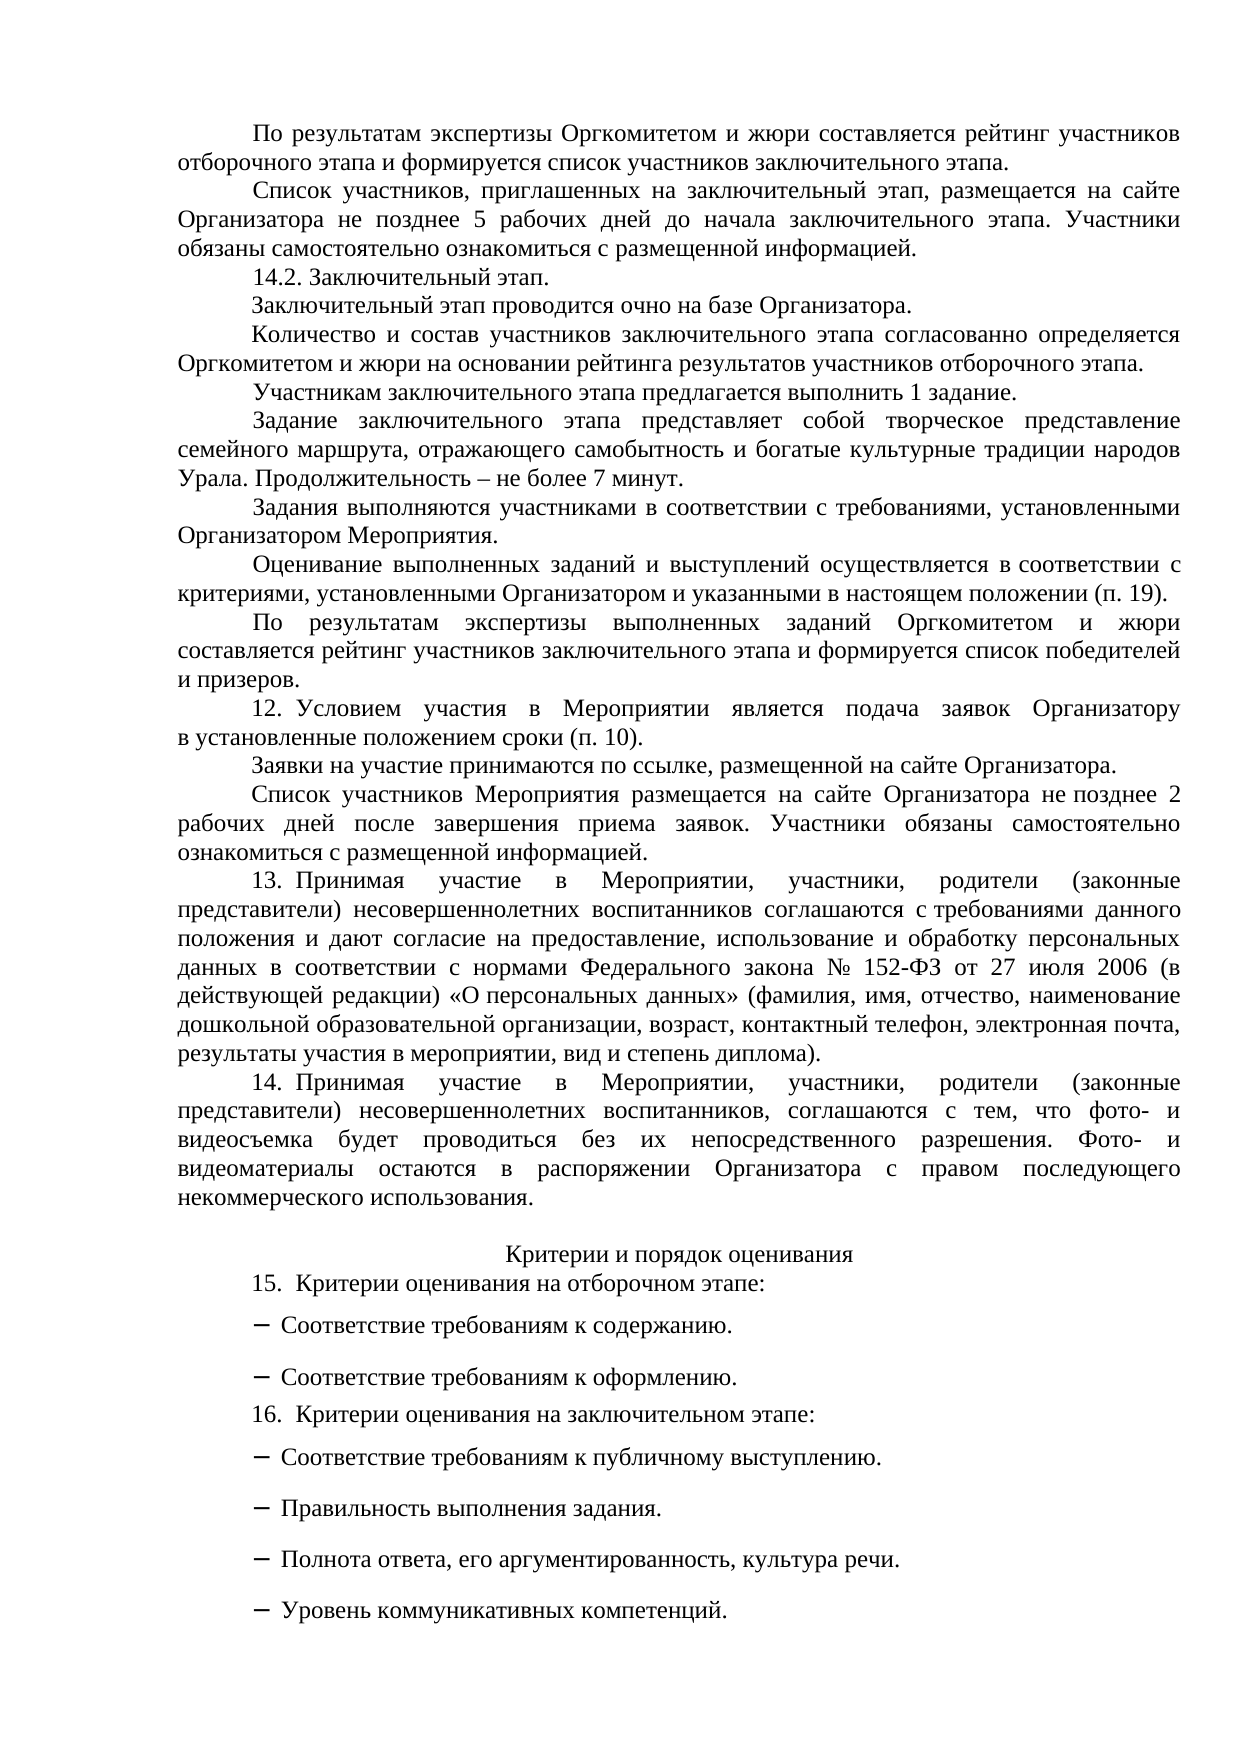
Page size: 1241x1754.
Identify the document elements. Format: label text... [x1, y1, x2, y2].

text Заключительный этап проводится очно на базе Организатора. [177, 291, 1181, 319]
text По результатам экспертизы выполненных заданий Оргкомитетом и жюри составляется рейтинг участников заключительного этапа и формируется список победителей и призеров. [177, 607, 1181, 693]
text Заявки на участие принимаются по ссылке, размещенной на сайте Организатора. [177, 751, 1181, 779]
text 14.2. Заключительный этап. [177, 262, 1181, 291]
list Соответствие требованиям к оформлению. [177, 1348, 1181, 1399]
text Список участников Мероприятия размещается на сайте Организатора не позднее 2 рабочих дней после завершения приема заявок. Участники обязаны самостоятельно ознакомиться с размещенной информацией. [177, 779, 1181, 866]
text Список участников, приглашенных на заключительный этап, размещается на сайте Организатора не позднее 5 рабочих дней до начала заключительного этапа. Участники обязаны самостоятельно ознакомиться с размещенной информацией. [177, 176, 1181, 262]
list Соответствие требованиям к публичному выступлению. [177, 1428, 1181, 1479]
text Задание заключительного этапа представляет собой творческое представление семейного маршрута, отражающего самобытность и богатые культурные традиции народов Урала. Продолжительность – не более 7 минут. [177, 406, 1181, 492]
list Критерии оценивания на заключительном этапе: [177, 1399, 1181, 1428]
list Принимая участие в Мероприятии, участники, родители (законные представители) несовершеннолетних воспитанников соглашаются с требованиями данного положения и дают согласие на предоставление, использование и обработку персональных данных в соответствии с нормами Федерального закона № 152-ФЗ от 27 июля 2006 (в действующей редакции) «О персональных данных» (фамилия, имя, отчество, наименование дошкольной образовательной организации, возраст, контактный телефон, электронная почта, результаты участия в мероприятии, вид и степень диплома). [177, 866, 1181, 1067]
list Уровень коммуникативных компетенций. [177, 1582, 1181, 1633]
list Соответствие требованиям к содержанию. [177, 1297, 1181, 1348]
text Критерии и порядок оценивания [177, 1239, 1181, 1268]
text Задания выполняются участниками в соответствии с требованиями, установленными Организатором Мероприятия. [177, 492, 1181, 549]
list Правильность выполнения задания. [177, 1479, 1181, 1531]
text По результатам экспертизы Оргкомитетом и жюри составляется рейтинг участников отборочного этапа и формируется список участников заключительного этапа. [177, 118, 1181, 176]
text Оценивание выполненных заданий и выступлений осуществляется в соответствии с критериями, установленными Организатором и указанными в настоящем положении (п. 19). [177, 549, 1181, 607]
list Критерии оценивания на отборочном этапе: [177, 1268, 1181, 1297]
list Условием участия в Мероприятии является подача заявок Организатору в установленные положением сроки (п. 10). [177, 693, 1181, 751]
list Принимая участие в Мероприятии, участники, родители (законные представители) несовершеннолетних воспитанников, соглашаются с тем, что фото- и видеосъемка будет проводиться без их непосредственного разрешения. Фото- и видеоматериалы остаются в распоряжении Организатора с правом последующего некоммерческого использования. [177, 1067, 1181, 1211]
text Участникам заключительного этапа предлагается выполнить 1 задание. [177, 377, 1181, 406]
list Полнота ответа, его аргументированность, культура речи. [177, 1531, 1181, 1582]
text Количество и состав участников заключительного этапа согласованно определяется Оргкомитетом и жюри на основании рейтинга результатов участников отборочного этапа. [177, 319, 1181, 377]
